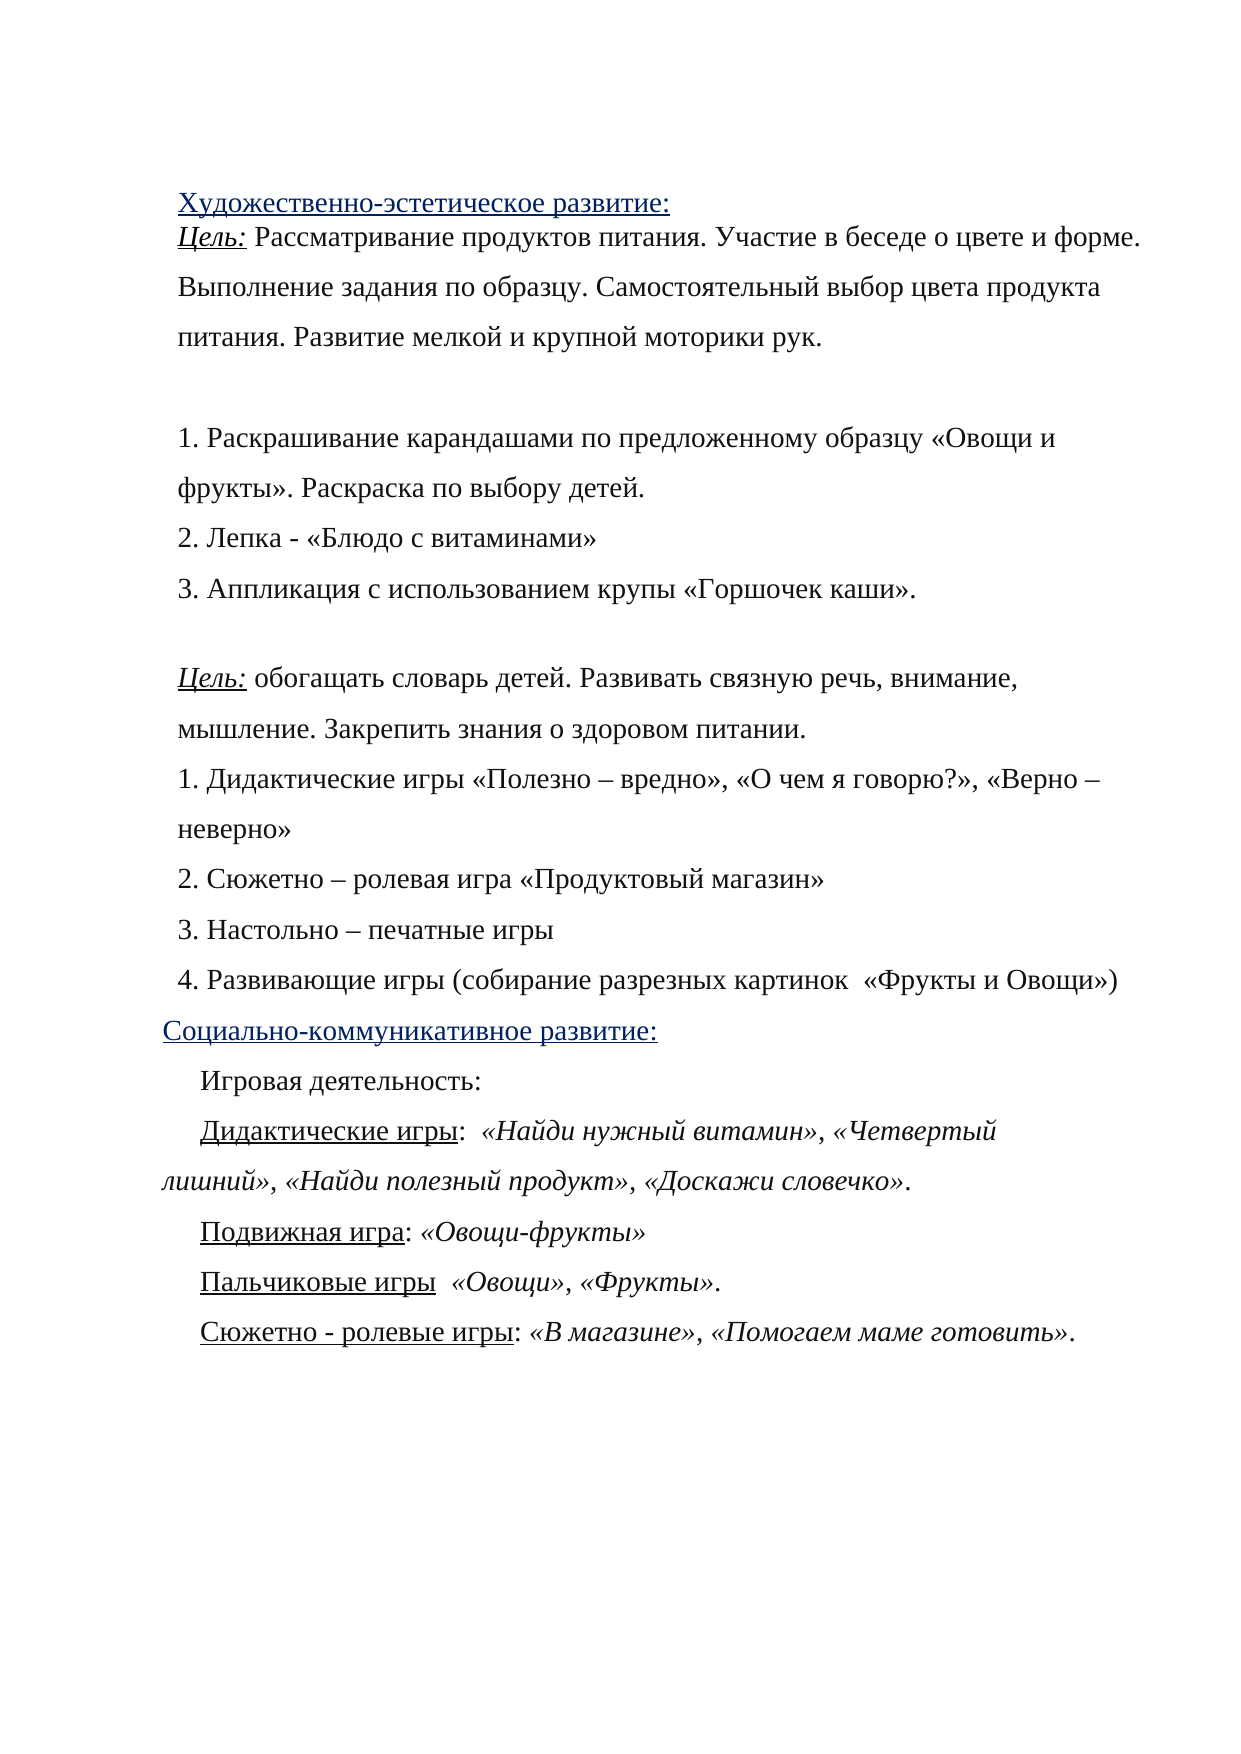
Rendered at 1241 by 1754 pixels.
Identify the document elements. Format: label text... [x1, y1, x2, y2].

text Социально-коммуникативное развитие: [162, 1013, 1152, 1046]
text Сюжетно - ролевые игры: «В магазине», «Помогаем маме готовить». [162, 1314, 1152, 1348]
text Игровая деятельность: [162, 1063, 1152, 1096]
text Цель: обогащать словарь детей. Развивать связную речь, внимание, мышление. Закрепить знания о здоровом питании. 1. Дидактические игры «Полезно – вредно», «О чем я говорю?», «Верно – неверно» 2. Сюжетно – ролевая игра «Продуктовый магазин» 3. Настольно – печатные игры 4. Развивающие игры (собирание разрезных картинок «Фрукты и Овощи») [177, 660, 1152, 996]
text Пальчиковые игры «Овощи», «Фрукты». [162, 1264, 1152, 1298]
text Дидактические игры: «Найди нужный витамин», «Четвертый лишний», «Найди полезный продукт», «Доскажи словечко». [162, 1113, 1152, 1197]
text Цель: Рассматривание продуктов питания. Участие в беседе о цвете и форме. Выполнение задания по образцу. Самостоятельный выбор цвета продукта питания. Развитие мелкой и крупной моторики рук. [177, 219, 1152, 353]
text Подвижная игра: «Овощи-фрукты» [162, 1214, 1152, 1247]
text Художественно-эстетическое развитие: [177, 185, 1152, 219]
text 1. Раскрашивание карандашами по предложенному образцу «Овощи и фрукты». Раскраска по выбору детей. 2. Лепка - «Блюдо с витаминами» 3. Аппликация с использованием крупы «Горшочек каши». [177, 370, 1152, 646]
